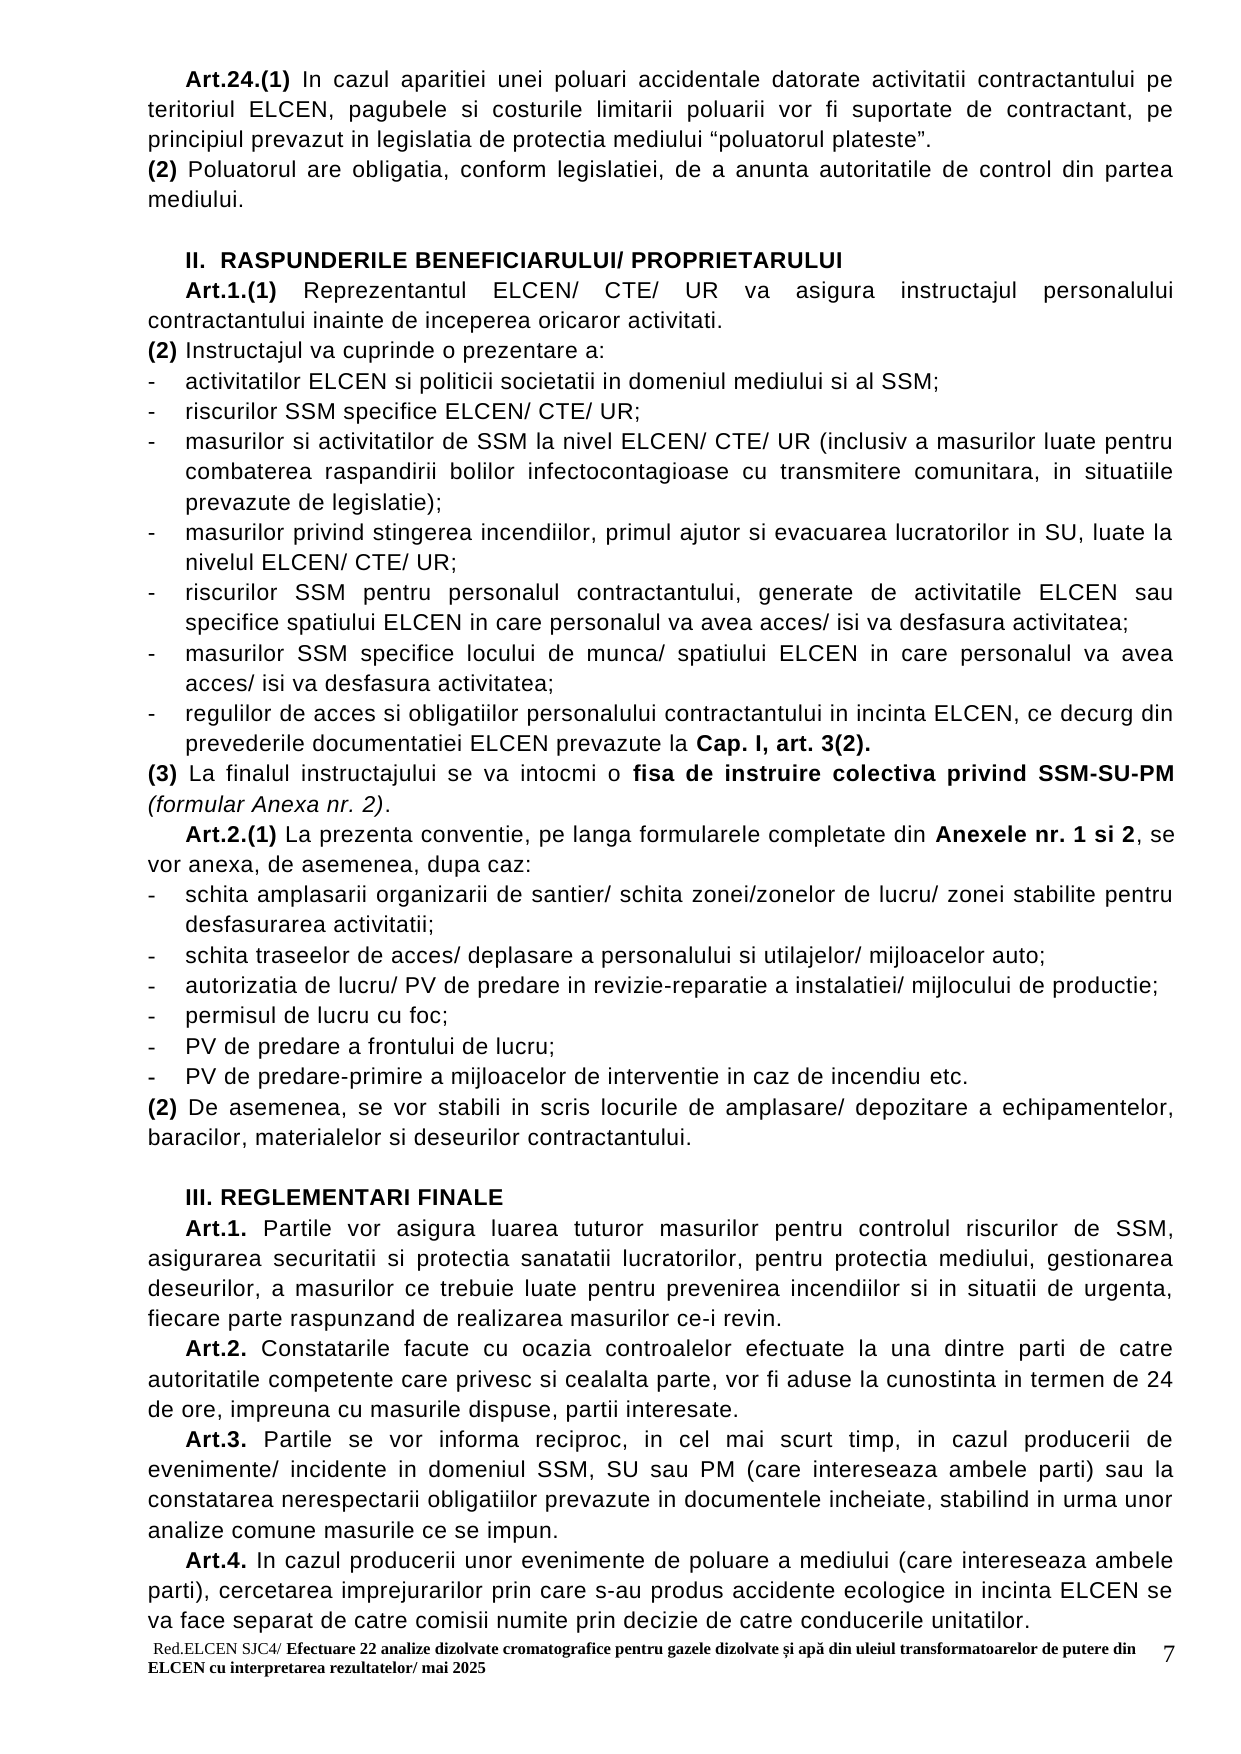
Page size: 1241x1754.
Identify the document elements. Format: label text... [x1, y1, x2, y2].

text Art.1.(1) Reprezentantul ELCEN/ CTE/ UR va asigura instructajul personalului contractantului inainte de inceperea oricaror activitati. [148, 277, 1175, 333]
list activitatilor ELCEN si politicii societatii in domeniul mediului si al SSM; [148, 368, 1175, 394]
list regulilor de acces si obligatiilor personalului contractantului in incinta ELCEN, ce decurg din prevederile documentatiei ELCEN prevazute la Cap. I, art. 3(2). [148, 700, 1175, 756]
text Art.3. Partile se vor informa reciproc, in cel mai scurt timp, in cazul producerii de evenimente/ incidente in domeniul SSM, SU sau PM (care intereseaza ambele parti) sau la constatarea nerespectarii obligatiilor prevazute in documentele incheiate, stabilind in urma unor analize comune masurile ce se impun. [148, 1426, 1175, 1543]
list autorizatia de lucru/ PV de predare in revizie-reparatie a instalatiei/ mijlocului de productie; [148, 972, 1175, 998]
text (2) De asemenea, se vor stabili in scris locurile de amplasare/ depozitare a echipamentelor, baracilor, materialelor si deseurilor contractantului. [148, 1094, 1175, 1150]
text Art.2. Constatarile facute cu ocazia controalelor efectuate la una dintre parti de catre autoritatile competente care privesc si cealalta parte, vor fi aduse la cunostinta in termen de 24 de ore, impreuna cu masurile dispuse, partii interesate. [148, 1335, 1175, 1422]
list PV de predare-primire a mijloacelor de interventie in caz de incendiu etc. [148, 1063, 1175, 1090]
text Art.2.(1) La prezenta conventie, pe langa formularele completate din Anexele nr. 1 si 2, se vor anexa, de asemenea, dupa caz: [148, 821, 1175, 877]
text II. RASPUNDERILE BENEFICIARULUI/ PROPRIETARULUI [185, 247, 1175, 273]
text Art.24.(1) In cazul aparitiei unei poluari accidentale datorate activitatii contractantului pe teritoriul ELCEN, pagubele si costurile limitarii poluarii vor fi suportate de contractant, pe principiul prevazut in legislatia de protectia mediului “poluatorul plateste”. [148, 66, 1175, 152]
text (2) Poluatorul are obligatia, conform legislatiei, de a anunta autoritatile de control din partea mediului. [148, 156, 1175, 213]
list riscurilor SSM pentru personalul contractantului, generate de activitatile ELCEN sau specifice spatiului ELCEN in care personalul va avea acces/ isi va desfasura activitatea; [148, 579, 1175, 636]
list schita traseelor de acces/ deplasare a personalului si utilajelor/ mijloacelor auto; [148, 942, 1175, 968]
text (3) La finalul instructajului se va intocmi o fisa de instruire colectiva privind SSM-SU-PM (formular Anexa nr. 2). [148, 760, 1175, 817]
list PV de predare a frontului de lucru; [148, 1033, 1175, 1059]
text Art.4. In cazul producerii unor evenimente de poluare a mediului (care intereseaza ambele parti), cercetarea imprejurarilor prin care s-au produs accidente ecologice in incinta ELCEN se va face separat de catre comisii numite prin decizie de catre conducerile unitatilor. [148, 1547, 1175, 1634]
list permisul de lucru cu foc; [148, 1002, 1175, 1029]
list riscurilor SSM specifice ELCEN/ CTE/ UR; [148, 398, 1175, 424]
list masurilor SSM specifice locului de munca/ spatiului ELCEN in care personalul va avea acces/ isi va desfasura activitatea; [148, 639, 1175, 696]
list schita amplasarii organizarii de santier/ schita zonei/zonelor de lucru/ zonei stabilite pentru desfasurarea activitatii; [148, 881, 1175, 938]
list Instructajul va cuprinde o prezentare a: [148, 337, 1175, 364]
text Art.1. Partile vor asigura luarea tuturor masurilor pentru controlul riscurilor de SSM, asigurarea securitatii si protectia sanatatii lucratorilor, pentru protectia mediului, gestionarea deseurilor, a masurilor ce trebuie luate pentru prevenirea incendiilor si in situatii de urgenta, fiecare parte raspunzand de realizarea masurilor ce-i revin. [148, 1214, 1175, 1332]
text III. REGLEMENTARI FINALE [148, 1184, 1175, 1211]
list masurilor privind stingerea incendiilor, primul ajutor si evacuarea lucratorilor in SU, luate la nivelul ELCEN/ CTE/ UR; [148, 519, 1175, 575]
list masurilor si activitatilor de SSM la nivel ELCEN/ CTE/ UR (inclusiv a masurilor luate pentru combaterea raspandirii bolilor infectocontagioase cu transmitere comunitara, in situatiile prevazute de legislatie); [148, 428, 1175, 515]
